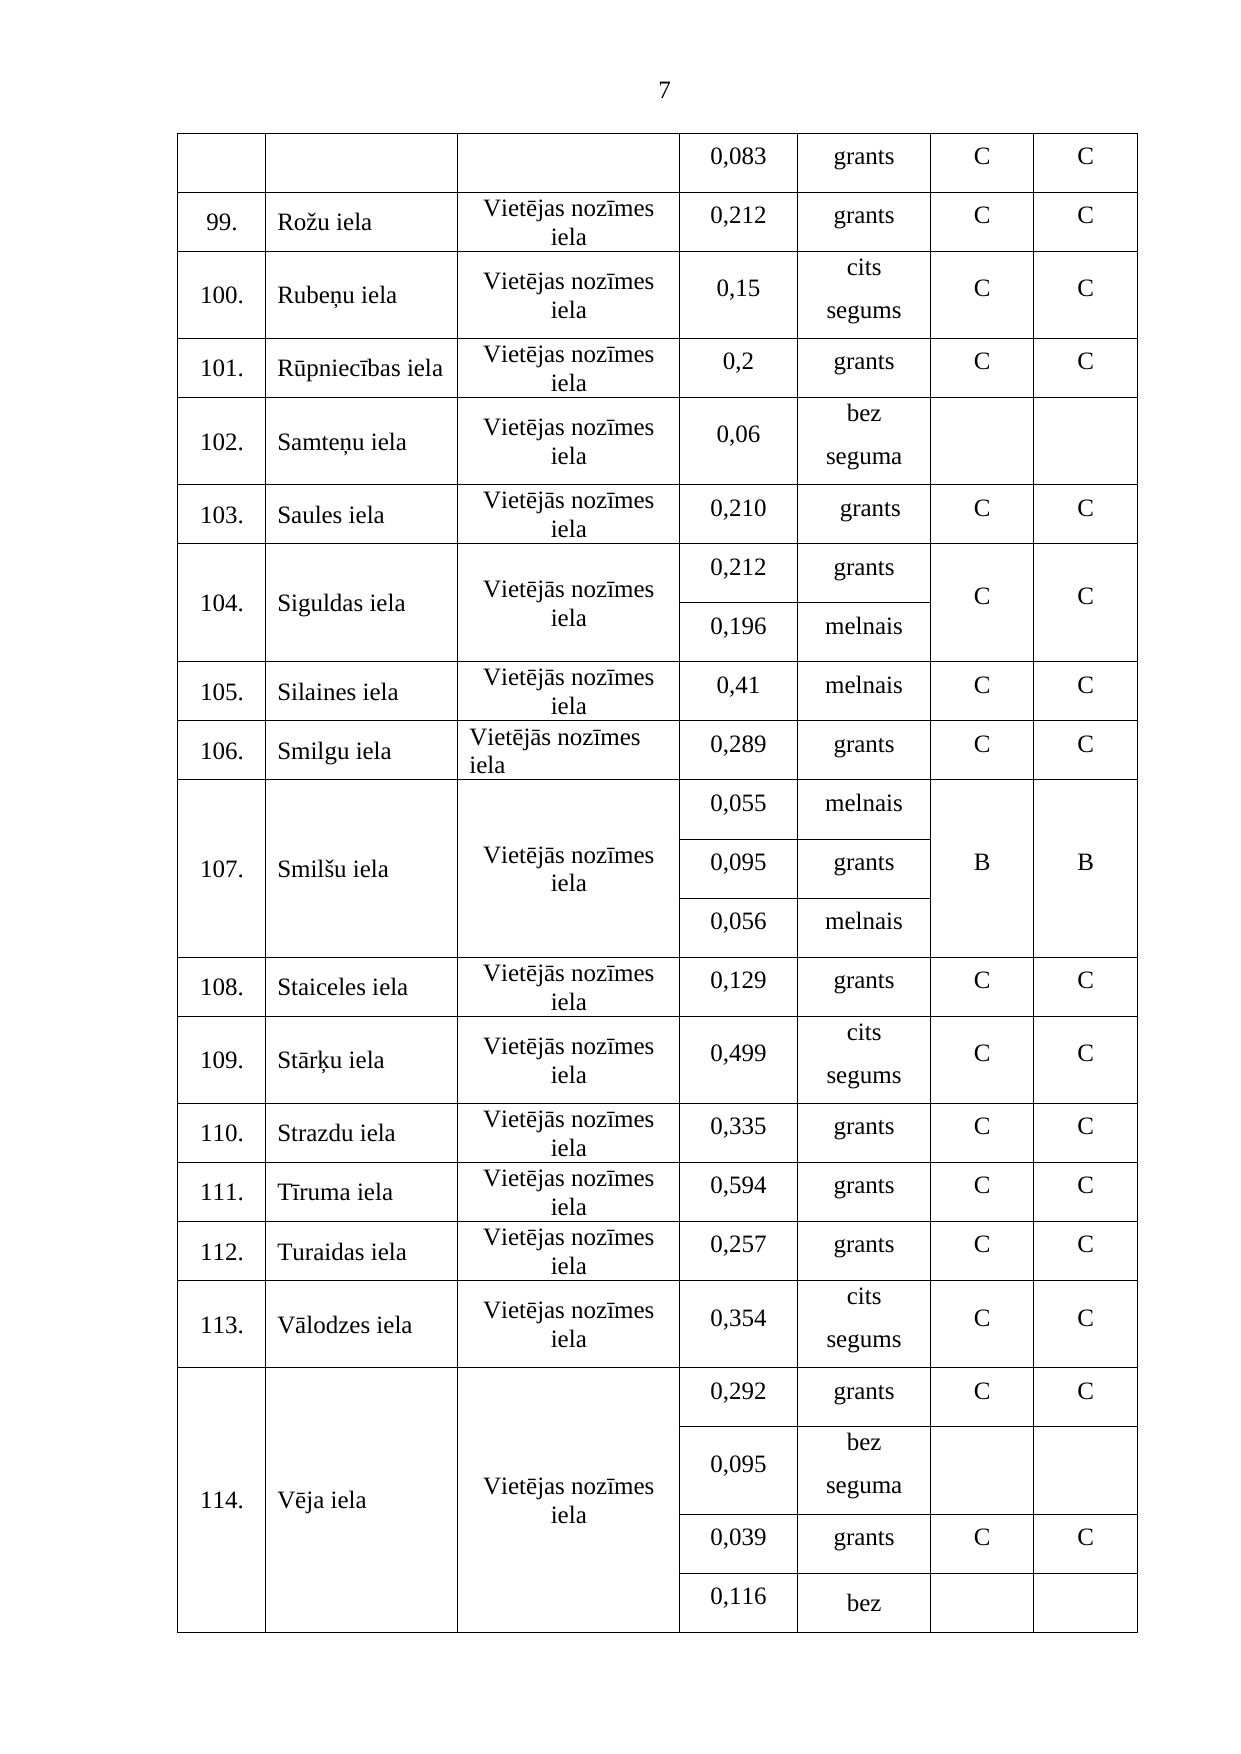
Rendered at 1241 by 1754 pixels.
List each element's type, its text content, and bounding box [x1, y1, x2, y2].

table_cell 106. [178, 721, 265, 779]
table_cell C [1034, 252, 1137, 338]
table_cell 102. [178, 398, 265, 484]
table_cell C [1034, 1222, 1137, 1280]
table_cell 0,083 [680, 134, 797, 192]
table_cell Vietējās nozīmes iela [458, 544, 679, 661]
table_cell Vietējās nozīmes iela [458, 780, 679, 957]
table_cell Staiceles iela [266, 958, 457, 1016]
table_cell grants [798, 339, 930, 397]
table_cell C [1034, 1104, 1137, 1162]
table_cell Vietējas nozīmes iela [458, 1222, 679, 1280]
table_cell 108. [178, 958, 265, 1016]
table_cell melnais [798, 603, 930, 661]
table_cell Turaidas iela [266, 1222, 457, 1280]
table_cell C [931, 1281, 1033, 1367]
table_cell Siguldas iela [266, 544, 457, 661]
table_cell 0,594 [680, 1163, 797, 1221]
table_cell bez seguma [798, 1427, 930, 1513]
table_cell 114. [178, 1368, 265, 1632]
table_cell Tīruma iela [266, 1163, 457, 1221]
table_cell 113. [178, 1281, 265, 1367]
table_cell C [931, 485, 1033, 543]
table_cell [1034, 1574, 1137, 1632]
table_cell C [1034, 958, 1137, 1016]
table_cell B [1034, 780, 1137, 957]
table_cell [931, 1574, 1033, 1632]
table_cell cits segums [798, 252, 930, 338]
table_cell C [931, 1222, 1033, 1280]
table_cell 0,289 [680, 721, 797, 779]
table_cell C [1034, 1163, 1137, 1221]
table_cell 112. [178, 1222, 265, 1280]
table_cell grants [798, 1163, 930, 1221]
table_cell Smilšu iela [266, 780, 457, 957]
table_cell C [1034, 544, 1137, 661]
table_cell Smilgu iela [266, 721, 457, 779]
table_cell 0,499 [680, 1017, 797, 1103]
table_cell Vēja iela [266, 1368, 457, 1632]
table_cell grants [798, 840, 930, 897]
table_cell C [1034, 721, 1137, 779]
table_cell 100. [178, 252, 265, 338]
table_cell Silaines iela [266, 662, 457, 720]
table_cell [1034, 398, 1137, 484]
table_cell 0,2 [680, 339, 797, 397]
table_cell C [931, 1163, 1033, 1221]
table_cell 104. [178, 544, 265, 661]
table_cell 0,257 [680, 1222, 797, 1280]
table_cell C [1034, 134, 1137, 192]
table_cell bez seguma [798, 1574, 930, 1632]
table_cell 110. [178, 1104, 265, 1162]
table_cell 0,039 [680, 1515, 797, 1572]
table_cell Samteņu iela [266, 398, 457, 484]
table_cell C [931, 193, 1033, 251]
table_cell C [931, 1017, 1033, 1103]
table_cell Vietējas nozīmes iela [458, 1163, 679, 1221]
table_cell C [931, 1104, 1033, 1162]
table_cell Vietējās nozīmes iela [458, 485, 679, 543]
table_cell bez seguma [798, 398, 930, 484]
table_cell grants [798, 544, 930, 602]
table_cell C [1034, 485, 1137, 543]
table_cell grants [798, 485, 930, 543]
table_cell 0,196 [680, 603, 797, 661]
table_cell Vietējās nozīmes iela [458, 958, 679, 1016]
table_cell grants [798, 958, 930, 1016]
table_cell grants [798, 134, 930, 192]
table_cell C [931, 134, 1033, 192]
table_cell Saules iela [266, 485, 457, 543]
table_cell 0,055 [680, 780, 797, 838]
table_cell grants [798, 1104, 930, 1162]
table_cell grants [798, 1222, 930, 1280]
table_cell 107. [178, 780, 265, 957]
table_cell grants [798, 1368, 930, 1426]
table_cell C [931, 544, 1033, 661]
table_cell Vietējās nozīmes iela [458, 1104, 679, 1162]
table_cell Vietējas nozīmes iela [458, 1281, 679, 1367]
table_cell 109. [178, 1017, 265, 1103]
table_cell 0,354 [680, 1281, 797, 1367]
table_cell 0,095 [680, 840, 797, 897]
table_cell [931, 1427, 1033, 1513]
table_cell grants [798, 1515, 930, 1572]
table_cell [931, 398, 1033, 484]
table_cell Vietējas nozīmes iela [458, 1368, 679, 1632]
table_cell grants [798, 721, 930, 779]
table_cell C [931, 662, 1033, 720]
table_cell Vietējas nozīmes iela [458, 339, 679, 397]
table_cell B [931, 780, 1033, 957]
table_cell C [1034, 1515, 1137, 1572]
table_cell cits segums [798, 1281, 930, 1367]
table_cell Vālodzes iela [266, 1281, 457, 1367]
table_cell 0,129 [680, 958, 797, 1016]
table_cell 0,210 [680, 485, 797, 543]
table_cell Stārķu iela [266, 1017, 457, 1103]
table_cell Rubeņu iela [266, 252, 457, 338]
table_cell melnais [798, 662, 930, 720]
table_cell cits segums [798, 1017, 930, 1103]
table_cell 0,116 [680, 1574, 797, 1632]
table_cell C [931, 721, 1033, 779]
table_cell grants [798, 193, 930, 251]
table_cell 105. [178, 662, 265, 720]
table_cell C [931, 339, 1033, 397]
table_cell 111. [178, 1163, 265, 1221]
table_cell 0,15 [680, 252, 797, 338]
table_cell 0,41 [680, 662, 797, 720]
table_cell C [1034, 193, 1137, 251]
table_cell Vietējas nozīmes iela [458, 193, 679, 251]
table_cell Vietējās nozīmes iela [458, 1017, 679, 1103]
table_cell Vietējas nozīmes iela [458, 252, 679, 338]
table_cell C [1034, 1368, 1137, 1426]
table_cell 99. [178, 193, 265, 251]
table_cell C [1034, 662, 1137, 720]
table_cell 0,06 [680, 398, 797, 484]
table_cell 0,212 [680, 193, 797, 251]
table_cell 0,056 [680, 899, 797, 957]
table_cell 103. [178, 485, 265, 543]
table_cell Vietējās nozīmes iela [458, 662, 679, 720]
table_cell Rūpniecības iela [266, 339, 457, 397]
table_cell [1034, 1427, 1137, 1513]
table_cell Vietējās nozīmes iela [458, 721, 679, 779]
table_cell C [1034, 339, 1137, 397]
table_cell C [931, 252, 1033, 338]
table_cell 101. [178, 339, 265, 397]
table_cell 0,335 [680, 1104, 797, 1162]
table_cell C [931, 1515, 1033, 1572]
table_cell Strazdu iela [266, 1104, 457, 1162]
table_cell melnais [798, 780, 930, 838]
table_cell C [931, 1368, 1033, 1426]
table_cell Rožu iela [266, 193, 457, 251]
table_cell C [1034, 1281, 1137, 1367]
table_cell melnais [798, 899, 930, 957]
table_cell Vietējas nozīmes iela [458, 398, 679, 484]
table_cell C [1034, 1017, 1137, 1103]
table_cell C [931, 958, 1033, 1016]
table_cell 0,292 [680, 1368, 797, 1426]
table_cell 0,095 [680, 1427, 797, 1513]
table_cell 0,212 [680, 544, 797, 602]
